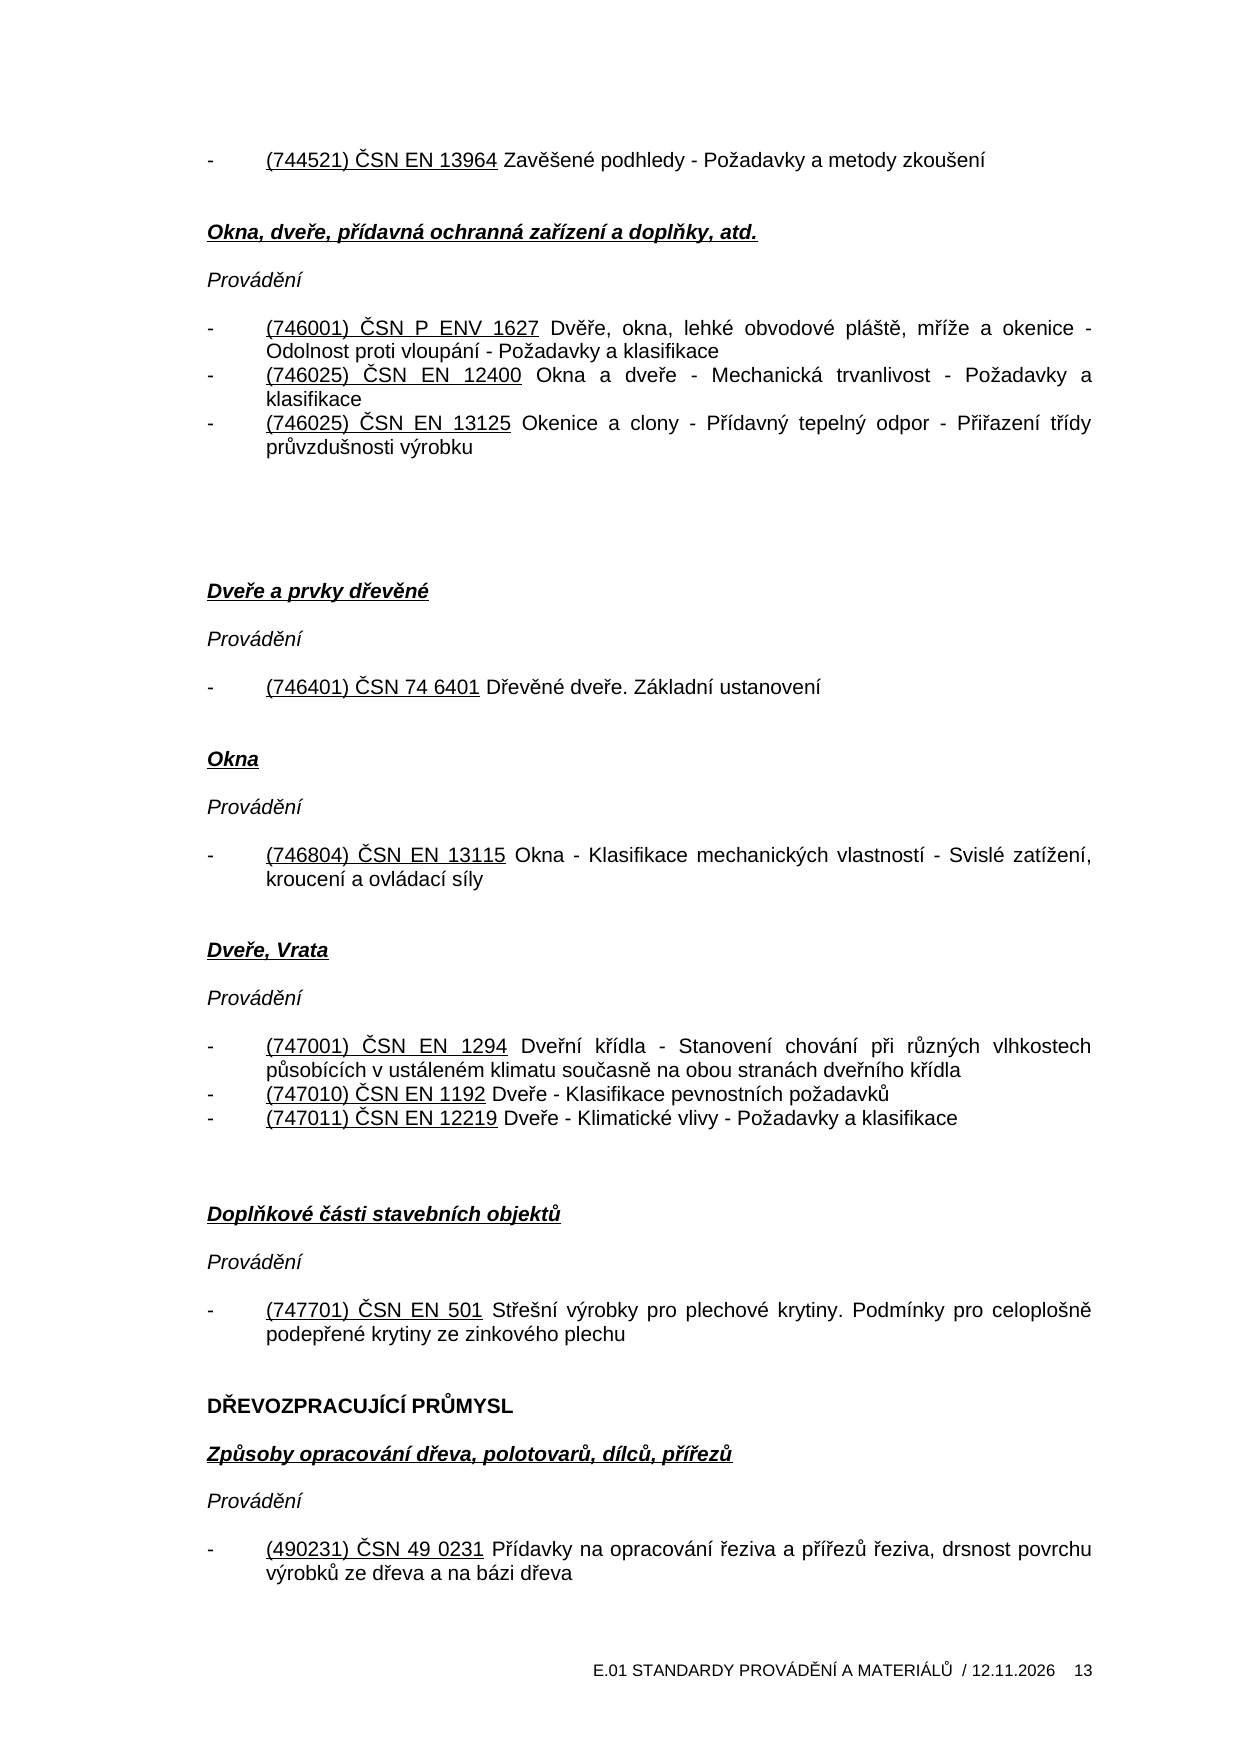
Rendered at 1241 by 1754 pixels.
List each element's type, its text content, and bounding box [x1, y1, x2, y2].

text Provádění [207, 267, 1092, 291]
list (746804) ČSN EN 13115 Okna - Klasifikace mechanických vlastností - Svislé zatížení, kroucení a ovládací síly [207, 842, 1092, 890]
text Okna, dveře, přídavná ochranná zařízení a doplňky, atd. [207, 219, 1092, 243]
text Provádění [207, 794, 1092, 818]
text Způsoby opracování dřeva, polotovarů, dílců, přířezů [207, 1441, 1092, 1465]
list (490231) ČSN 49 0231 Přídavky na opracování řeziva a přířezů řeziva, drsnost povrchu výrobků ze dřeva a na bázi dřeva [207, 1537, 1092, 1585]
list (746401) ČSN 74 6401 Dřevěné dveře. Základní ustanovení [207, 675, 1092, 699]
list (744521) ČSN EN 13964 Zavěšené podhledy - Požadavky a metody zkoušení [207, 148, 1092, 172]
list (747010) ČSN EN 1192 Dveře - Klasifikace pevnostních požadavků [207, 1082, 1092, 1106]
list (746001) ČSN P ENV 1627 Dvěře, okna, lehké obvodové pláště, mříže a okenice - Odolnost proti vloupání - Požadavky a klasifikace [207, 315, 1092, 363]
text Provádění [207, 1489, 1092, 1513]
list (747001) ČSN EN 1294 Dveřní křídla - Stanovení chování při různých vlhkostech působících v ustáleném klimatu současně na obou stranách dveřního křídla [207, 1034, 1092, 1082]
list (746025) ČSN EN 13125 Okenice a clony - Přídavný tepelný odpor - Přiřazení třídy průvzdušnosti výrobku [207, 411, 1092, 459]
list (747701) ČSN EN 501 Střešní výrobky pro plechové krytiny. Podmínky pro celoplošně podepřené krytiny ze zinkového plechu [207, 1298, 1092, 1346]
list (746025) ČSN EN 12400 Okna a dveře - Mechanická trvanlivost - Požadavky a klasifikace [207, 363, 1092, 411]
text Provádění [207, 627, 1092, 651]
text Doplňkové části stavebních objektů [207, 1202, 1092, 1226]
text Provádění [207, 1250, 1092, 1274]
text Okna [207, 747, 1092, 771]
text Provádění [207, 986, 1092, 1010]
text DŘEVOZPRACUJÍCÍ PRŮMYSL [207, 1393, 1092, 1417]
text Dveře a prvky dřevěné [207, 579, 1092, 603]
text Dveře, Vrata [207, 938, 1092, 962]
list (747011) ČSN EN 12219 Dveře - Klimatické vlivy - Požadavky a klasifikace [207, 1106, 1092, 1130]
